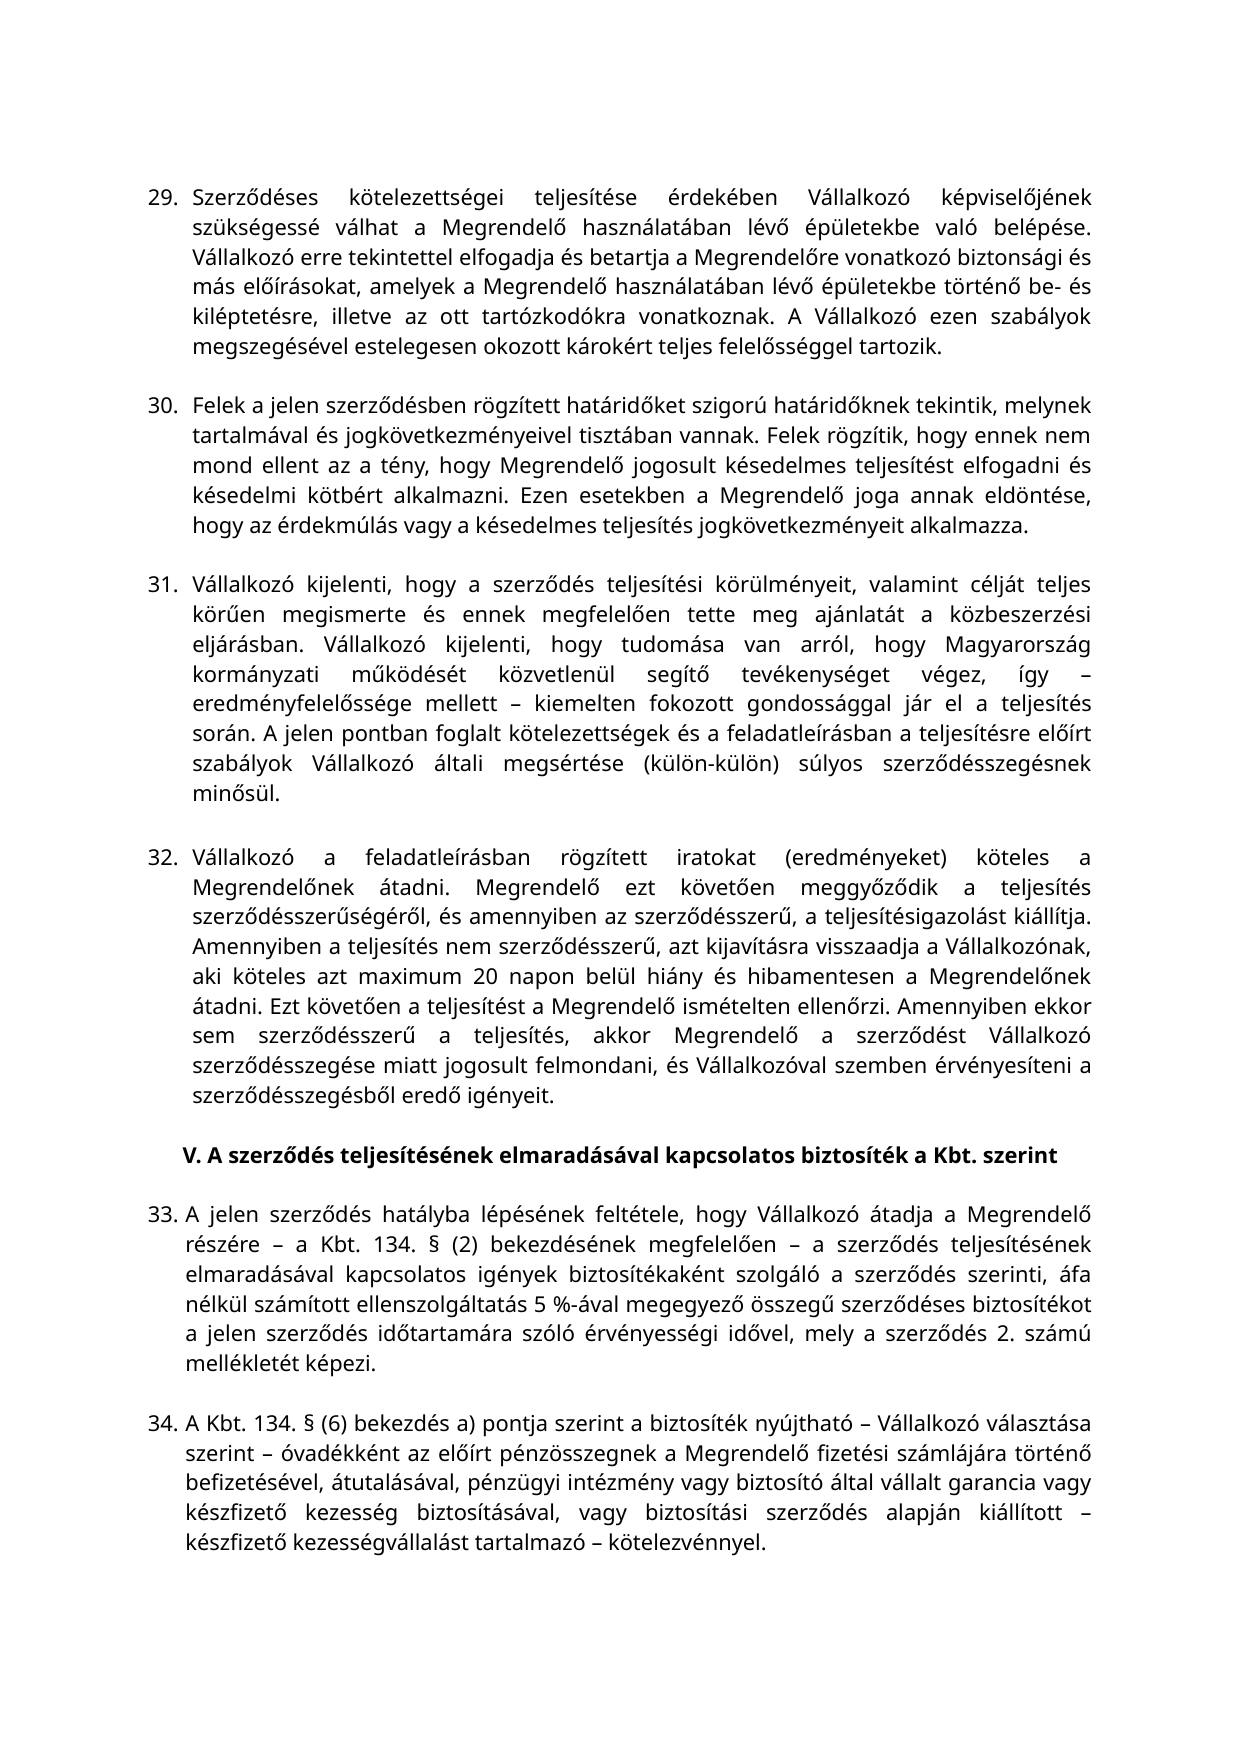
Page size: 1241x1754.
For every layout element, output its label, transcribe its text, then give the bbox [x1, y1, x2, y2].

text V. A szerződés teljesítésének elmaradásával kapcsolatos biztosíték a Kbt. szerint [148, 1139, 1092, 1169]
list Vállalkozó a feladatleírásban rögzített iratokat (eredményeket) köteles a Megrendelőnek átadni. Megrendelő ezt követően meggyőződik a teljesítés szerződésszerűségéről, és amennyiben az szerződésszerű, a teljesítésigazolást kiállítja. Amennyiben a teljesítés nem szerződésszerű, azt kijavításra visszaadja a Vállalkozónak, aki köteles azt maximum 20 napon belül hiány és hibamentesen a Megrendelőnek átadni. Ezt követően a teljesítést a Megrendelő ismételten ellenőrzi. Amennyiben ekkor sem szerződésszerű a teljesítés, akkor Megrendelő a szerződést Vállalkozó szerződésszegése miatt jogosult felmondani, és Vállalkozóval szemben érvényesíteni a szerződésszegésből eredő igényeit. [148, 842, 1092, 1110]
list Szerződéses kötelezettségei teljesítése érdekében Vállalkozó képviselőjének szükségessé válhat a Megrendelő használatában lévő épületekbe való belépése. Vállalkozó erre tekintettel elfogadja és betartja a Megrendelőre vonatkozó biztonsági és más előírásokat, amelyek a Megrendelő használatában lévő épületekbe történő be- és kiléptetésre, illetve az ott tartózkodókra vonatkoznak. A Vállalkozó ezen szabályok megszegésével estelegesen okozott károkért teljes felelősséggel tartozik. [148, 182, 1092, 361]
list Felek a jelen szerződésben rögzített határidőket szigorú határidőknek tekintik, melynek tartalmával és jogkövetkezményeivel tisztában vannak. Felek rögzítik, hogy ennek nem mond ellent az a tény, hogy Megrendelő jogosult késedelmes teljesítést elfogadni és késedelmi kötbért alkalmazni. Ezen esetekben a Megrendelő joga annak eldöntése, hogy az érdekmúlás vagy a késedelmes teljesítés jogkövetkezményeit alkalmazza. [148, 390, 1092, 539]
list A jelen szerződés hatályba lépésének feltétele, hogy Vállalkozó átadja a Megrendelő részére – a Kbt. 134. § (2) bekezdésének megfelelően – a szerződés teljesítésének elmaradásával kapcsolatos igények biztosítékaként szolgáló a szerződés szerinti, áfa nélkül számított ellenszolgáltatás 5 %-ával megegyező összegű szerződéses biztosítékot a jelen szerződés időtartamára szóló érvényességi idővel, mely a szerződés 2. számú mellékletét képezi. [148, 1199, 1092, 1378]
list Vállalkozó kijelenti, hogy a szerződés teljesítési körülményeit, valamint célját teljes körűen megismerte és ennek megfelelően tette meg ajánlatát a közbeszerzési eljárásban. Vállalkozó kijelenti, hogy tudomása van arról, hogy Magyarország kormányzati működését közvetlenül segítő tevékenységet végez, így – eredményfelelőssége mellett – kiemelten fokozott gondossággal jár el a teljesítés során. A jelen pontban foglalt kötelezettségek és a feladatleírásban a teljesítésre előírt szabályok Vállalkozó általi megsértése (külön-külön) súlyos szerződésszegésnek minősül. [148, 569, 1092, 807]
list A Kbt. 134. § (6) bekezdés a) pontja szerint a biztosíték nyújtható – Vállalkozó választása szerint – óvadékként az előírt pénzösszegnek a Megrendelő fizetési számlájára történő befizetésével, átutalásával, pénzügyi intézmény vagy biztosító által vállalt garancia vagy készfizető kezesség biztosításával, vagy biztosítási szerződés alapján kiállított – készfizető kezességvállalást tartalmazó – kötelezvénnyel. [148, 1408, 1092, 1557]
